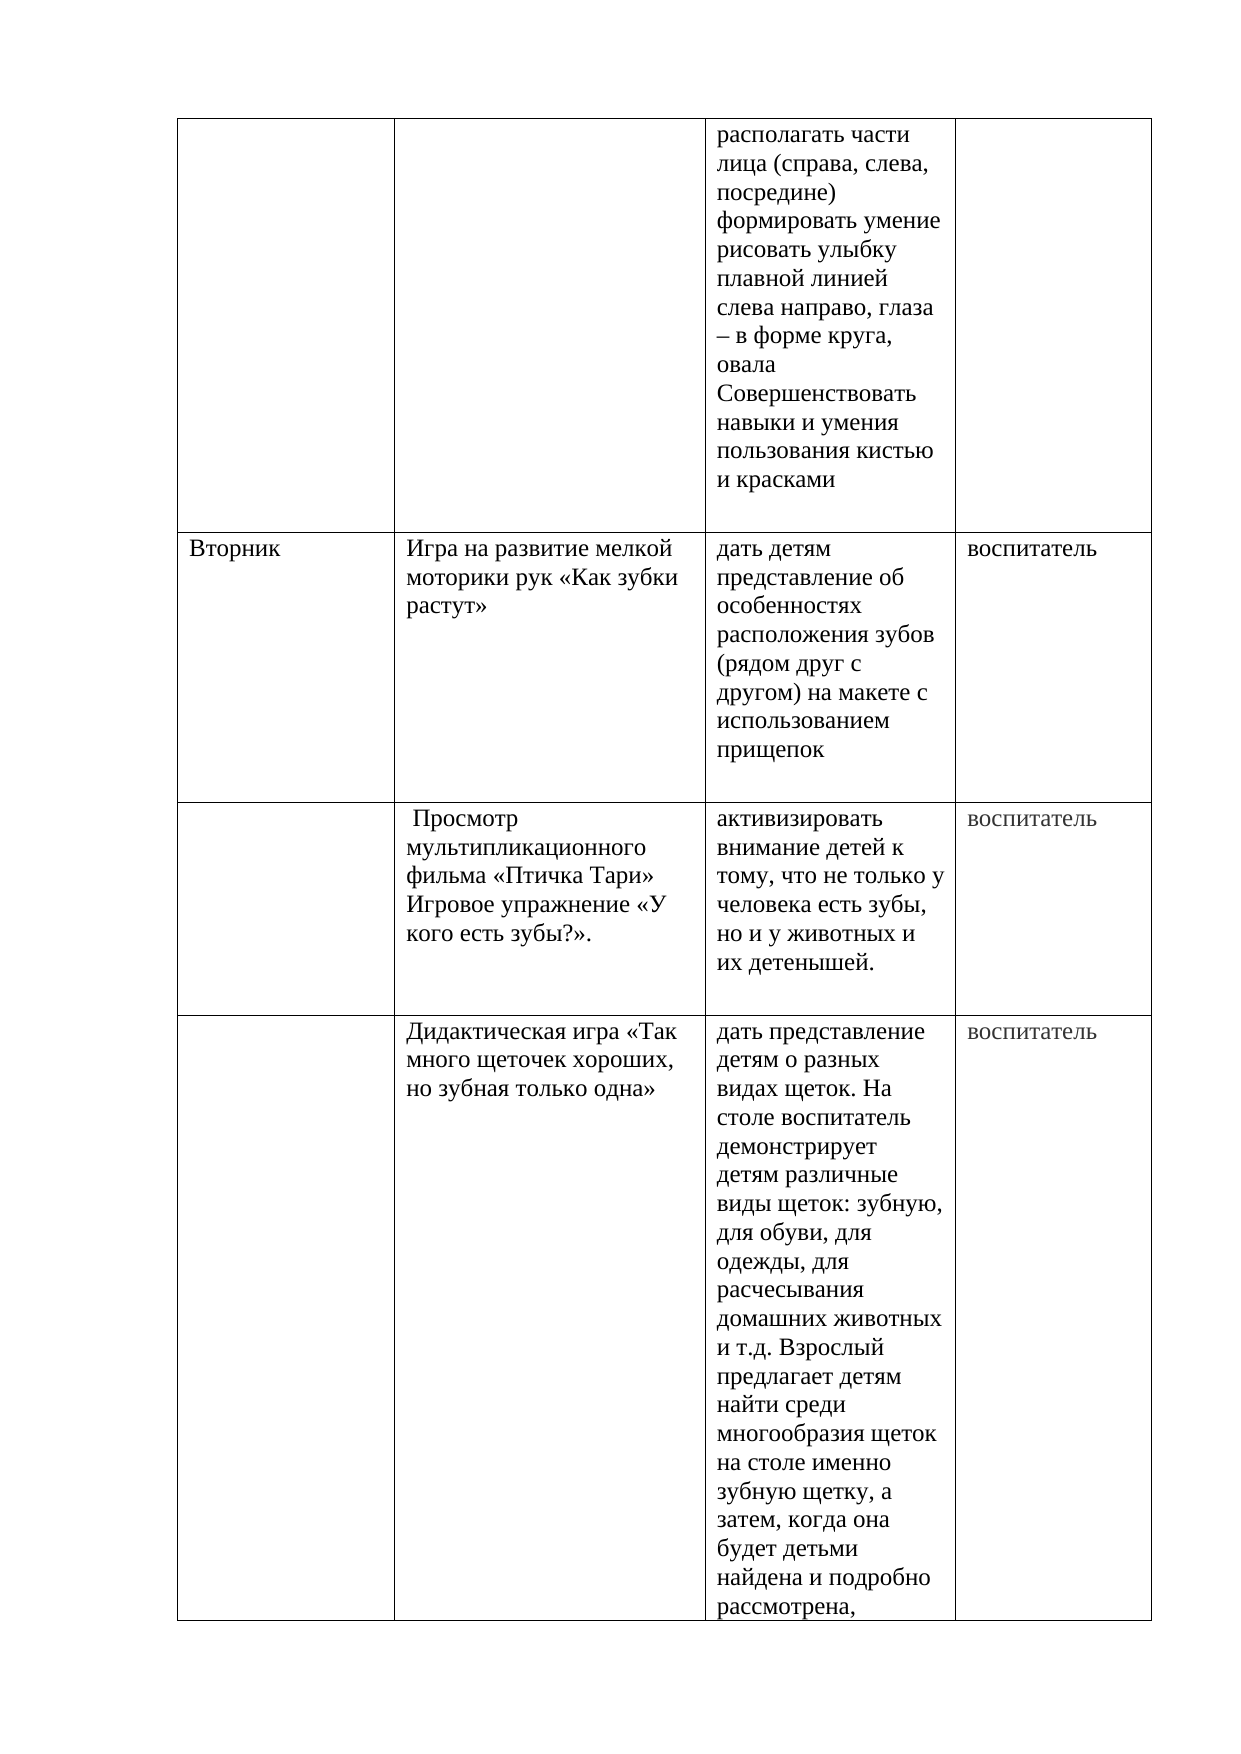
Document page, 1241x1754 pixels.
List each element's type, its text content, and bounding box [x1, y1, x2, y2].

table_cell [956, 119, 1151, 532]
table_cell воспитатель [956, 1016, 1151, 1619]
table_cell активизировать внимание детей к тому, что не только у человека есть зубы, но и у животных и их детенышей. [706, 803, 955, 1015]
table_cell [706, 119, 955, 532]
table_cell [178, 1016, 394, 1619]
table_cell [178, 803, 394, 1015]
table_cell Вторник [178, 533, 394, 802]
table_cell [395, 1016, 705, 1619]
table_cell воспитатель [956, 803, 1151, 1015]
table_cell Просмотр мультипликационного фильма «Птичка Тари» Игровое упражнение «У кого есть зубы?». [395, 803, 705, 1015]
table_cell Игра на развитие мелкой моторики рук «Как зубки растут» [395, 533, 705, 802]
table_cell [395, 119, 705, 532]
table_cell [706, 1016, 955, 1619]
table_cell [178, 119, 394, 532]
table_cell воспитатель [956, 533, 1151, 802]
table_cell дать детям представление об особенностях расположения зубов (рядом друг с другом) на макете с использованием прищепок [706, 533, 955, 802]
